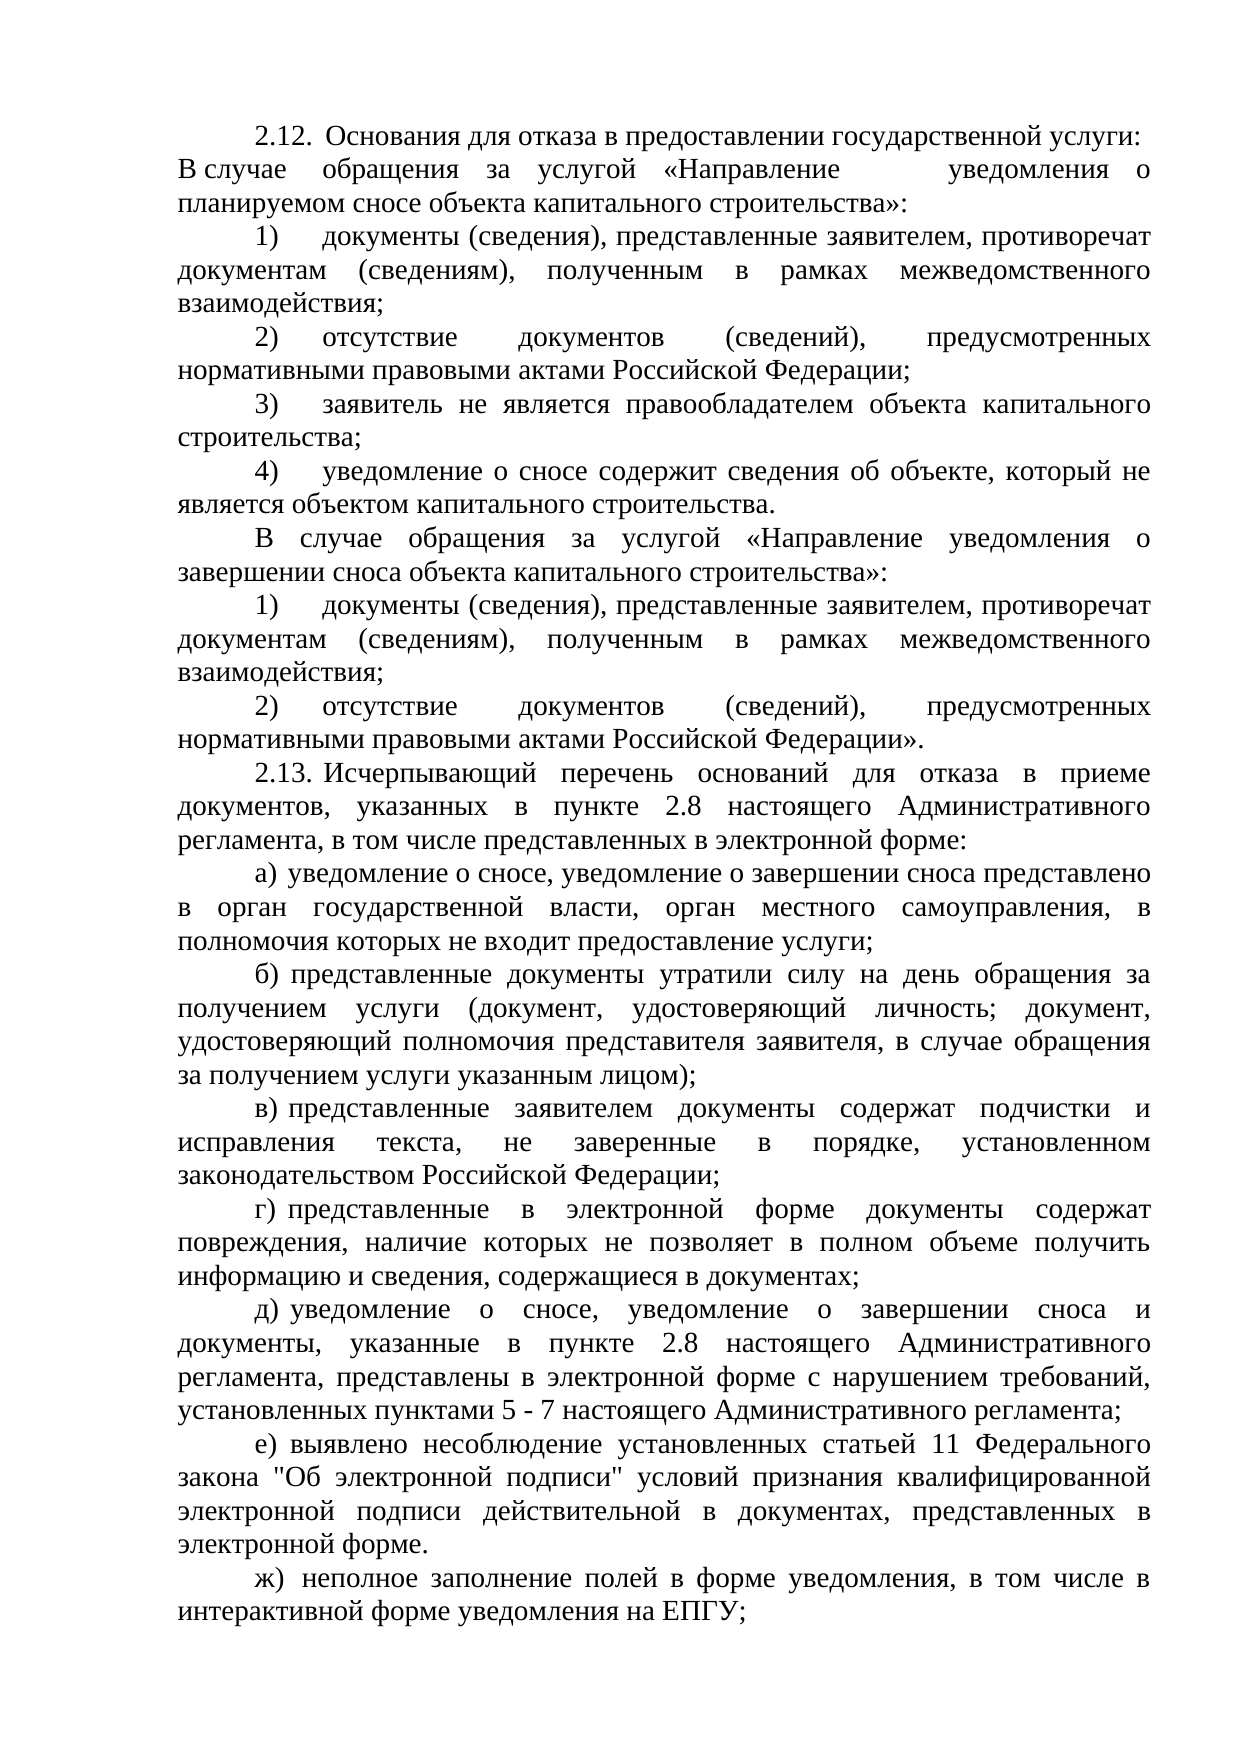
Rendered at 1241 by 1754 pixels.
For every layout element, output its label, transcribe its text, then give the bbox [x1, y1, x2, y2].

list уведомление о сносе содержит сведения об объекте, который не является объектом капитального строительства. [177, 453, 1152, 521]
list заявитель не является правообладателем объекта капитального строительства; [177, 386, 1152, 453]
list отсутствие документов (сведений), предусмотренных нормативными правовыми актами Российской Федерации». [177, 688, 1152, 755]
list отсутствие документов (сведений), предусмотренных нормативными правовыми актами Российской Федерации; [177, 319, 1152, 386]
text б) представленные документы утратили силу на день обращения за получением услуги (документ, удостоверяющий личность; документ, удостоверяющий полномочия представителя заявителя, в случае обращения за получением услуги указанным лицом); [177, 957, 1152, 1091]
text д) уведомление о сносе, уведомление о завершении сноса и документы, указанные в пункте 2.8 настоящего Административного регламента, представлены в электронной форме с нарушением требований, установленных пунктами 5 - 7 настоящего Административного регламента; [177, 1292, 1152, 1426]
text ж) неполное заполнение полей в форме уведомления, в том числе в интерактивной форме уведомления на ЕПГУ; [177, 1560, 1152, 1627]
text е) выявлено несоблюдение установленных статьей 11 Федерального закона "Об электронной подписи" условий признания квалифицированной электронной подписи действительной в документах, представленных в электронной форме. [177, 1426, 1152, 1560]
list Основания для отказа в предоставлении государственной услуги: [177, 118, 1152, 152]
list Исчерпывающий перечень оснований для отказа в приеме документов, указанных в пункте 2.8 настоящего Административного регламента, в том числе представленных в электронной форме: [177, 755, 1152, 856]
text а) уведомление о сносе, уведомление о завершении сноса представлено в орган государственной власти, орган местного самоуправления, в полномочия которых не входит предоставление услуги; [177, 856, 1152, 957]
text г) представленные в электронной форме документы содержат повреждения, наличие которых не позволяет в полном объеме получить информацию и сведения, содержащиеся в документах; [177, 1191, 1152, 1292]
text В случае обращения за услугой «Направление уведомления о завершении сноса объекта капитального строительства»: [177, 521, 1152, 588]
list документы (сведения), представленные заявителем, противоречат документам (сведениям), полученным в рамках межведомственного взаимодействия; [177, 588, 1152, 688]
text В случае обращения за услугой «Направление уведомления о планируемом сносе объекта капитального строительства»: [177, 152, 1152, 219]
list документы (сведения), представленные заявителем, противоречат документам (сведениям), полученным в рамках межведомственного взаимодействия; [177, 219, 1152, 319]
text в) представленные заявителем документы содержат подчистки и исправления текста, не заверенные в порядке, установленном законодательством Российской Федерации; [177, 1091, 1152, 1191]
